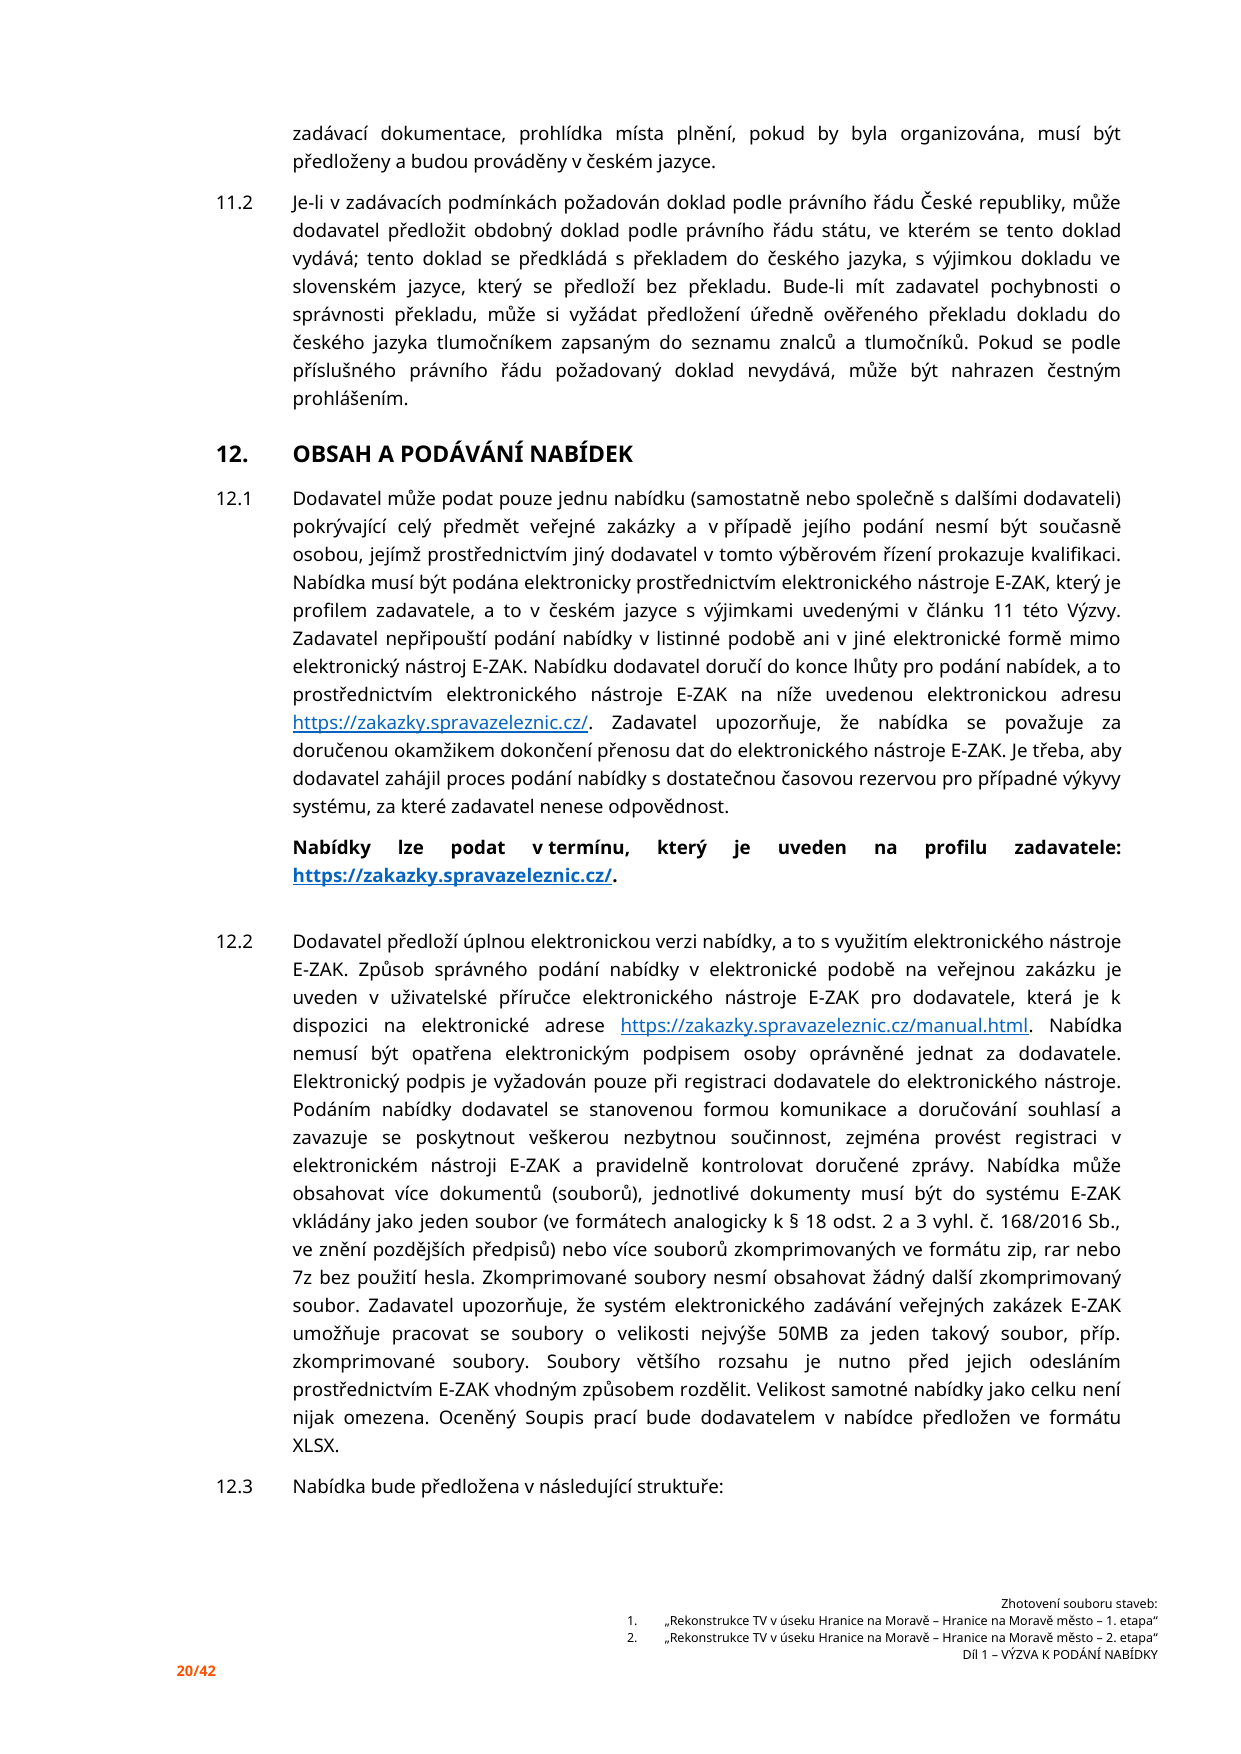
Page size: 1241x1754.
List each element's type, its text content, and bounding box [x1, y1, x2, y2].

text Dodavatel může podat pouze jednu nabídku (samostatně nebo společně s dalšími dodavateli) pokrývající celý předmět veřejné zakázky a v případě jejího podání nesmí být současně osobou, jejímž prostřednictvím jiný dodavatel v tomto výběrovém řízení prokazuje kvalifikaci. Nabídka musí být podána elektronicky prostřednictvím elektronického nástroje E-ZAK, který je profilem zadavatele, a to v českém jazyce s výjimkami uvedenými v článku 11 této Výzvy. Zadavatel nepřipouští podání nabídky v listinné podobě ani v jiné elektronické formě mimo elektronický nástroj E-ZAK. Nabídku dodavatel doručí do konce lhůty pro podání nabídek, a to prostřednictvím elektronického nástroje E-ZAK na níže uvedenou elektronickou adresu https://zakazky.spravazeleznic.cz/. Zadavatel upozorňuje, že nabídka se považuje za doručenou okamžikem dokončení přenosu dat do elektronického nástroje E-ZAK. Je třeba, aby dodavatel zahájil proces podání nabídky s dostatečnou časovou rezervou pro případné výkyvy systému, za které zadavatel nenese odpovědnost. [216, 485, 1122, 819]
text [216, 121, 1122, 174]
text Je-li v zadávacích podmínkách požadován doklad podle právního řádu České republiky, může dodavatel předložit obdobný doklad podle právního řádu státu, ve kterém se tento doklad vydává; tento doklad se předkládá s překladem do českého jazyka, s výjimkou dokladu ve slovenském jazyce, který se předloží bez překladu. Bude-li mít zadavatel pochybnosti o správnosti překladu, může si vyžádat předložení úředně ověřeného překladu dokladu do českého jazyka tlumočníkem zapsaným do seznamu znalců a tlumočníků. Pokud se podle příslušného právního řádu požadovaný doklad nevydává, může být nahrazen čestným prohlášením. [216, 189, 1122, 411]
text Nabídky lze podat v termínu, který je uveden na profilu zadavatele: https://zakazky.spravazeleznic.cz/. [292, 834, 1122, 887]
text Dodavatel předloží úplnou elektronickou verzi nabídky, a to s využitím elektronického nástroje E-ZAK. Způsob správného podání nabídky v elektronické podobě na veřejnou zakázku je uveden v uživatelské příručce elektronického nástroje E-ZAK pro dodavatele, která je k dispozici na elektronické adrese https://zakazky.spravazeleznic.cz/manual.html. Nabídka nemusí být opatřena elektronickým podpisem osoby oprávněné jednat za dodavatele. Elektronický podpis je vyžadován pouze při registraci dodavatele do elektronického nástroje. Podáním nabídky dodavatel se stanovenou formou komunikace a doručování souhlasí a zavazuje se poskytnout veškerou nezbytnou součinnost, zejména provést registraci v elektronickém nástroji E-ZAK a pravidelně kontrolovat doručené zprávy. Nabídka může obsahovat více dokumentů (souborů), jednotlivé dokumenty musí být do systému E-ZAK vkládány jako jeden soubor (ve formátech analogicky k § 18 odst. 2 a 3 vyhl. č. 168/2016 Sb., ve znění pozdějších předpisů) nebo více souborů zkomprimovaných ve formátu zip, rar nebo 7z bez použití hesla. Zkomprimované soubory nesmí obsahovat žádný další zkomprimovaný soubor. Zadavatel upozorňuje, že systém elektronického zadávání veřejných zakázek E-ZAK umožňuje pracovat se soubory o velikosti nejvýše 50MB za jeden takový soubor, příp. zkomprimované soubory. Soubory většího rozsahu je nutno před jejich odesláním prostřednictvím E-ZAK vhodným způsobem rozdělit. Velikost samotné nabídky jako celku není nijak omezena. Oceněný Soupis prací bude dodavatelem v nabídce předložen ve formátu XLSX. [216, 928, 1122, 1458]
text Nabídka bude předložena v následující struktuře: [216, 1473, 1122, 1498]
text OBSAH A PODÁVÁNÍ NABÍDEK [216, 438, 1122, 469]
